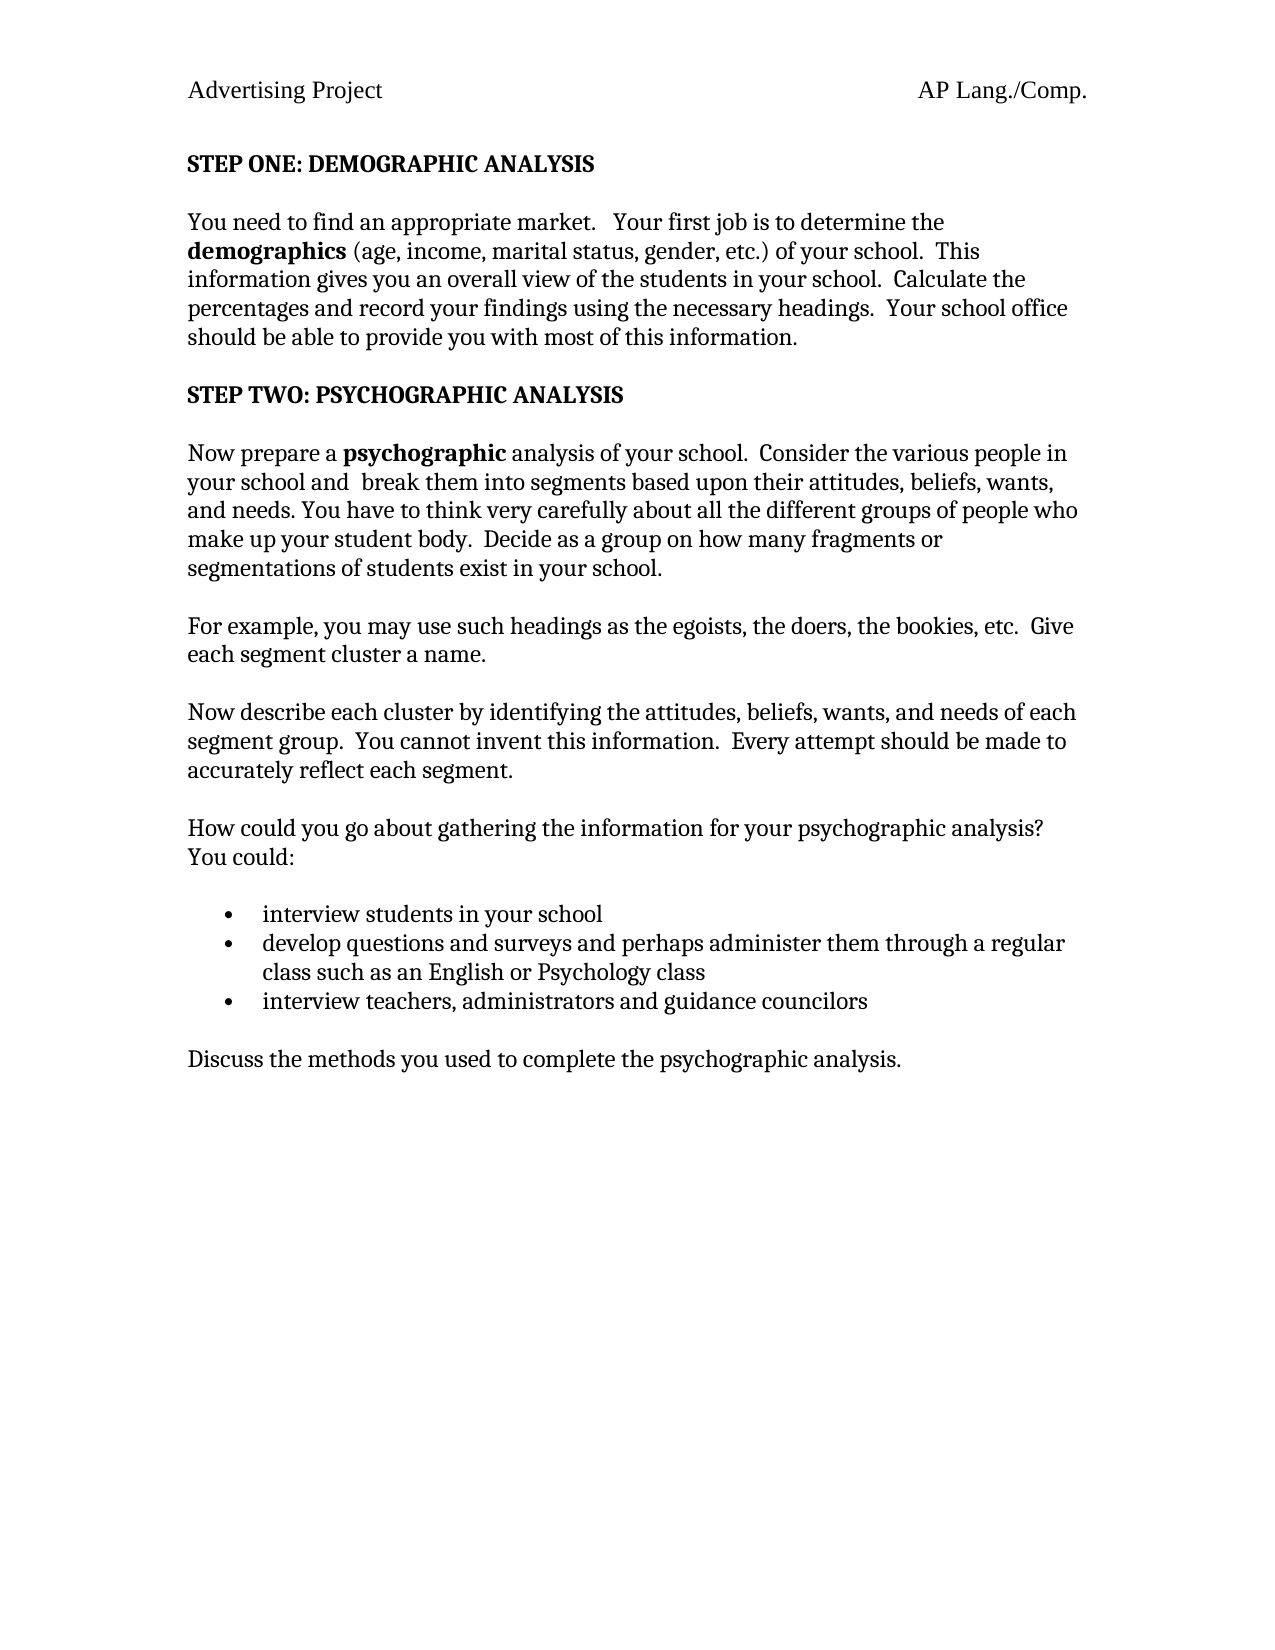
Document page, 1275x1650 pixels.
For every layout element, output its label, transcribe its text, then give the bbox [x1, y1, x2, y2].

text For example, you may use such headings as the egoists, the doers, the bookies, etc. Give each segment cluster a name. [187, 612, 1087, 669]
text Now describe each cluster by identifying the attitudes, beliefs, wants, and needs of each segment group. You cannot invent this information. Every attempt should be made to accurately reflect each segment. [187, 698, 1087, 784]
text You need to find an appropriate market. Your first job is to determine the demographics (age, income, marital status, gender, etc.) of your school. This information gives you an overall view of the students in your school. Calculate the percentages and record your findings using the necessary headings. Your school office should be able to provide you with most of this information. [187, 208, 1087, 352]
text STEP ONE: DEMOGRAPHIC ANALYSIS [187, 150, 1087, 179]
list interview students in your school [225, 900, 1087, 929]
text Now prepare a psychographic analysis of your school. Consider the various people in your school and break them into segments based upon their attitudes, beliefs, wants, and needs. You have to think very carefully about all the different groups of people who make up your student body. Decide as a group on how many fragments or segmentations of students exist in your school. [187, 439, 1087, 582]
text Discuss the methods you used to complete the psychographic analysis. [187, 1044, 1087, 1073]
text How could you go about gathering the information for your psychographic analysis? You could: [187, 814, 1087, 871]
text STEP TWO: PSYCHOGRAPHIC ANALYSIS [187, 381, 1087, 409]
list develop questions and surveys and perhaps administer them through a regular class such as an English or Psychology class [225, 929, 1087, 987]
list interview teachers, administrators and guidance councilors [225, 987, 1087, 1015]
